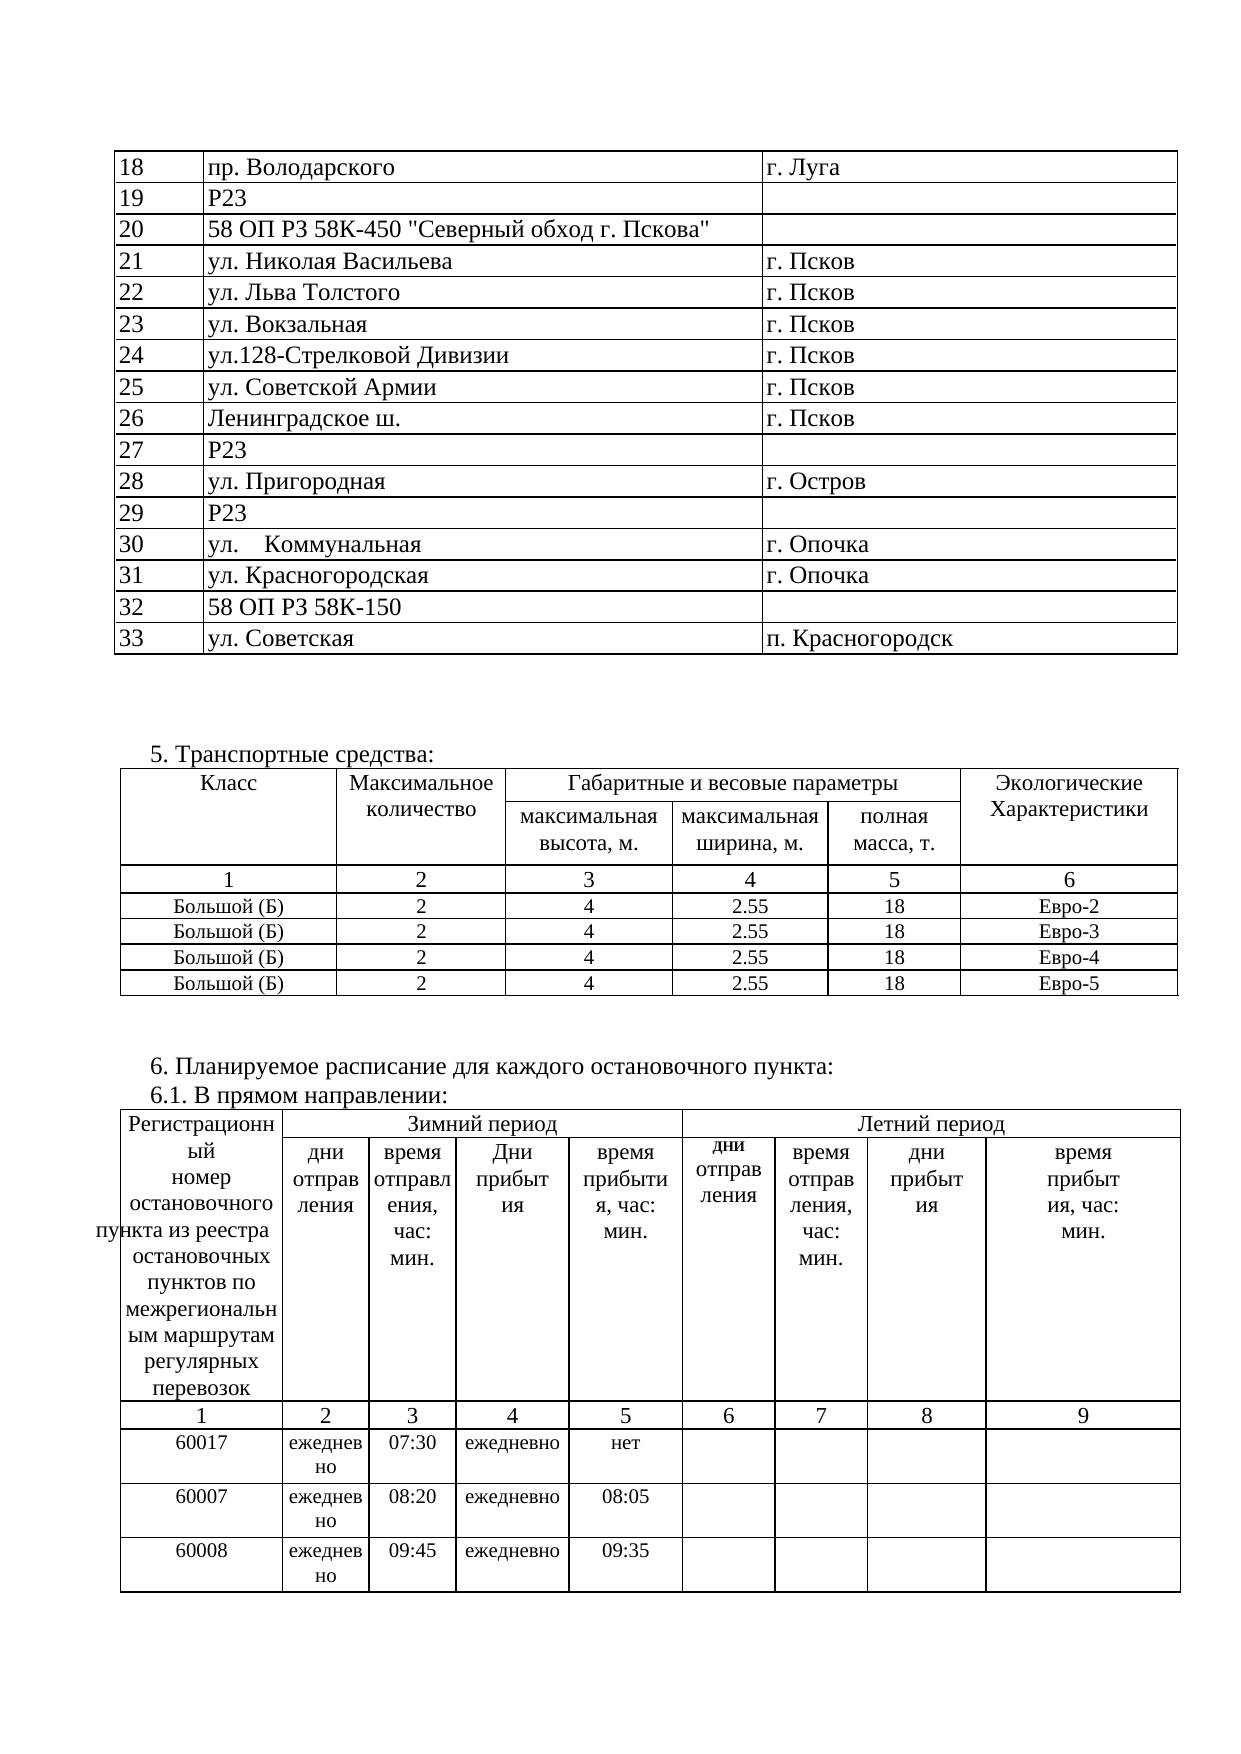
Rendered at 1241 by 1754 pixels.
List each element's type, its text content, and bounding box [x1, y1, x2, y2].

table_cell ежедневно [457, 1430, 568, 1482]
table_cell 33 [115, 623, 203, 653]
table_cell ежедневно [283, 1484, 368, 1537]
text 6.1. В прямом направлении: [150, 1080, 1090, 1109]
table_cell г. Псков [763, 244, 1177, 276]
table_cell г. Опочка [763, 528, 1177, 559]
table_cell 2 [337, 866, 505, 892]
table_cell 30 [115, 529, 203, 559]
table_cell ул. Советской Армии [204, 372, 762, 402]
table_cell ул. Николая Васильева [204, 246, 762, 276]
table_cell Большой (Б) [121, 894, 336, 918]
table_cell 20 [115, 214, 203, 244]
table_cell ул. Красногородская [204, 561, 762, 590]
table_cell время прибыти я, час: мин. [570, 1138, 682, 1400]
text 5. Транспортные средства: [150, 739, 1090, 767]
table_cell г. Остров [763, 465, 1177, 496]
table_cell [987, 1538, 1180, 1591]
table_cell 24 [115, 340, 203, 370]
table_cell нет [570, 1430, 682, 1482]
table_cell 26 [115, 403, 203, 433]
table_cell 5 [829, 866, 960, 892]
table_cell г. Псков [763, 339, 1177, 370]
table_cell 2.55 [673, 894, 827, 918]
table_cell 18 [829, 945, 960, 969]
table_cell г. Опочка [763, 559, 1177, 590]
table_cell [987, 1430, 1180, 1482]
table_cell 08:05 [570, 1484, 682, 1537]
table_cell [683, 1538, 774, 1591]
table_cell 27 [115, 434, 203, 464]
table_cell 1 [121, 866, 336, 892]
table_cell 09:35 [570, 1538, 682, 1591]
table_cell [776, 1484, 867, 1537]
table_cell [763, 496, 1177, 527]
table_cell [776, 1538, 867, 1591]
table_cell 60017 [121, 1430, 282, 1482]
table_cell 21 [115, 245, 203, 276]
table_cell 4 [673, 866, 827, 892]
table_cell 29 [115, 497, 203, 527]
table_cell 6 [683, 1402, 774, 1428]
table_cell Большой (Б) [121, 945, 336, 969]
table_cell [763, 590, 1177, 622]
table_cell [776, 1430, 867, 1482]
table_cell ул.128-Стрелковой Дивизии [204, 340, 762, 370]
table_cell время отправ ления, час: мин. [776, 1138, 867, 1400]
table_header Летний период [683, 1110, 1180, 1137]
table_cell 5 [570, 1402, 682, 1428]
table_cell время отправл ения, час: мин. [370, 1138, 455, 1400]
table_header Габаритные и весовые параметры [506, 769, 960, 801]
table_cell 2.55 [673, 919, 827, 943]
text 6. Планируемое расписание для каждого остановочного пункта: [150, 1051, 1090, 1080]
table_cell ул. Льва Толстого [204, 277, 762, 307]
table_cell полная масса, т. [829, 802, 960, 864]
table_header Класс [121, 769, 336, 864]
table_cell 2 [337, 945, 505, 969]
table_cell Евро-5 [961, 971, 1177, 994]
table_cell ежедневно [283, 1538, 368, 1591]
table_cell [987, 1484, 1180, 1537]
table_cell ежедневно [457, 1538, 568, 1591]
table_cell 07:30 [370, 1430, 455, 1482]
table_cell дни отправ ления [283, 1138, 368, 1400]
table_cell [683, 1484, 774, 1537]
table_cell время прибыт ия, час: мин. [987, 1138, 1180, 1400]
table_cell 23 [115, 308, 203, 339]
table_cell Р23 [204, 435, 762, 464]
table_cell [683, 1430, 774, 1482]
table_cell Большой (Б) [121, 919, 336, 943]
table_cell 19 [115, 183, 203, 213]
table_cell 6 [961, 866, 1177, 892]
table_cell Большой (Б) [121, 971, 336, 994]
table_cell ул. Советская [204, 623, 762, 653]
table_cell 08:20 [370, 1484, 455, 1537]
table_cell 2 [337, 894, 505, 918]
table_cell 28 [115, 466, 203, 496]
table_cell 58 ОП РЗ 58К-150 [204, 592, 762, 622]
table_cell Евро-2 [961, 894, 1177, 918]
table_cell ежедневно [283, 1430, 368, 1482]
table_cell г. Псков [763, 402, 1177, 433]
table_cell 09:45 [370, 1538, 455, 1591]
table_cell [868, 1430, 985, 1482]
table_cell ул. Вокзальная [204, 309, 762, 339]
table_cell 58 ОП РЗ 58К-450 "Северный обход г. Пскова" [204, 215, 762, 244]
table_cell максимальная высота, м. [506, 802, 672, 864]
table_cell Р23 [204, 498, 762, 527]
table_cell дни прибыт ия [868, 1138, 985, 1400]
table_cell 2.55 [673, 945, 827, 969]
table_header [121, 1110, 282, 1400]
table_cell 2 [283, 1402, 368, 1428]
table_cell 25 [115, 371, 203, 402]
table_cell 4 [506, 971, 672, 994]
table_cell Ленинградское ш. [204, 403, 762, 433]
table_cell 18 [829, 919, 960, 943]
table_cell [868, 1538, 985, 1591]
table_cell 18 [829, 971, 960, 994]
table_cell г. Псков [763, 307, 1177, 339]
table_cell г. Псков [763, 276, 1177, 307]
table_cell 18 [115, 152, 203, 181]
table_cell [868, 1484, 985, 1537]
table_cell 9 [987, 1402, 1180, 1428]
table_cell 7 [776, 1402, 867, 1428]
table_cell 4 [506, 945, 672, 969]
table_cell Дни прибыт ия [457, 1138, 568, 1400]
table_cell 2 [337, 919, 505, 943]
table_cell ул. Пригородная [204, 466, 762, 496]
table_cell Евро-4 [961, 945, 1177, 969]
table_cell Р23 [204, 183, 762, 213]
table_cell г. Псков [763, 370, 1177, 402]
table_cell 4 [457, 1402, 568, 1428]
table_cell 8 [868, 1402, 985, 1428]
table_cell [763, 433, 1177, 464]
table_cell 60008 [121, 1538, 282, 1591]
table_header Зимний период [283, 1110, 682, 1137]
table_cell ежедневно [457, 1484, 568, 1537]
table_cell 32 [115, 591, 203, 622]
table_cell 60007 [121, 1484, 282, 1537]
table_cell максимальная ширина, м. [673, 802, 827, 864]
table_cell 2 [337, 971, 505, 994]
table_cell Евро-3 [961, 919, 1177, 943]
table_header Экологические Характеристики [961, 769, 1177, 864]
table_cell ДНИ отправ ления [683, 1138, 774, 1400]
table_cell 31 [115, 560, 203, 590]
table_cell пр. Володарского [204, 152, 762, 181]
table_cell 4 [506, 919, 672, 943]
table_cell ул. Коммунальная [204, 529, 762, 559]
table_cell 22 [115, 277, 203, 307]
table_cell г. Луга [763, 152, 1177, 181]
table_cell [763, 213, 1177, 244]
table_header Максимальное количество [337, 769, 505, 864]
table_cell 18 [829, 894, 960, 918]
table_cell 3 [506, 866, 672, 892]
table_cell 2.55 [673, 971, 827, 994]
table_cell 1 [121, 1402, 282, 1428]
table_cell 3 [370, 1402, 455, 1428]
table_cell 4 [506, 894, 672, 918]
table_cell [763, 181, 1177, 213]
table_cell п. Красногородск [763, 622, 1177, 653]
